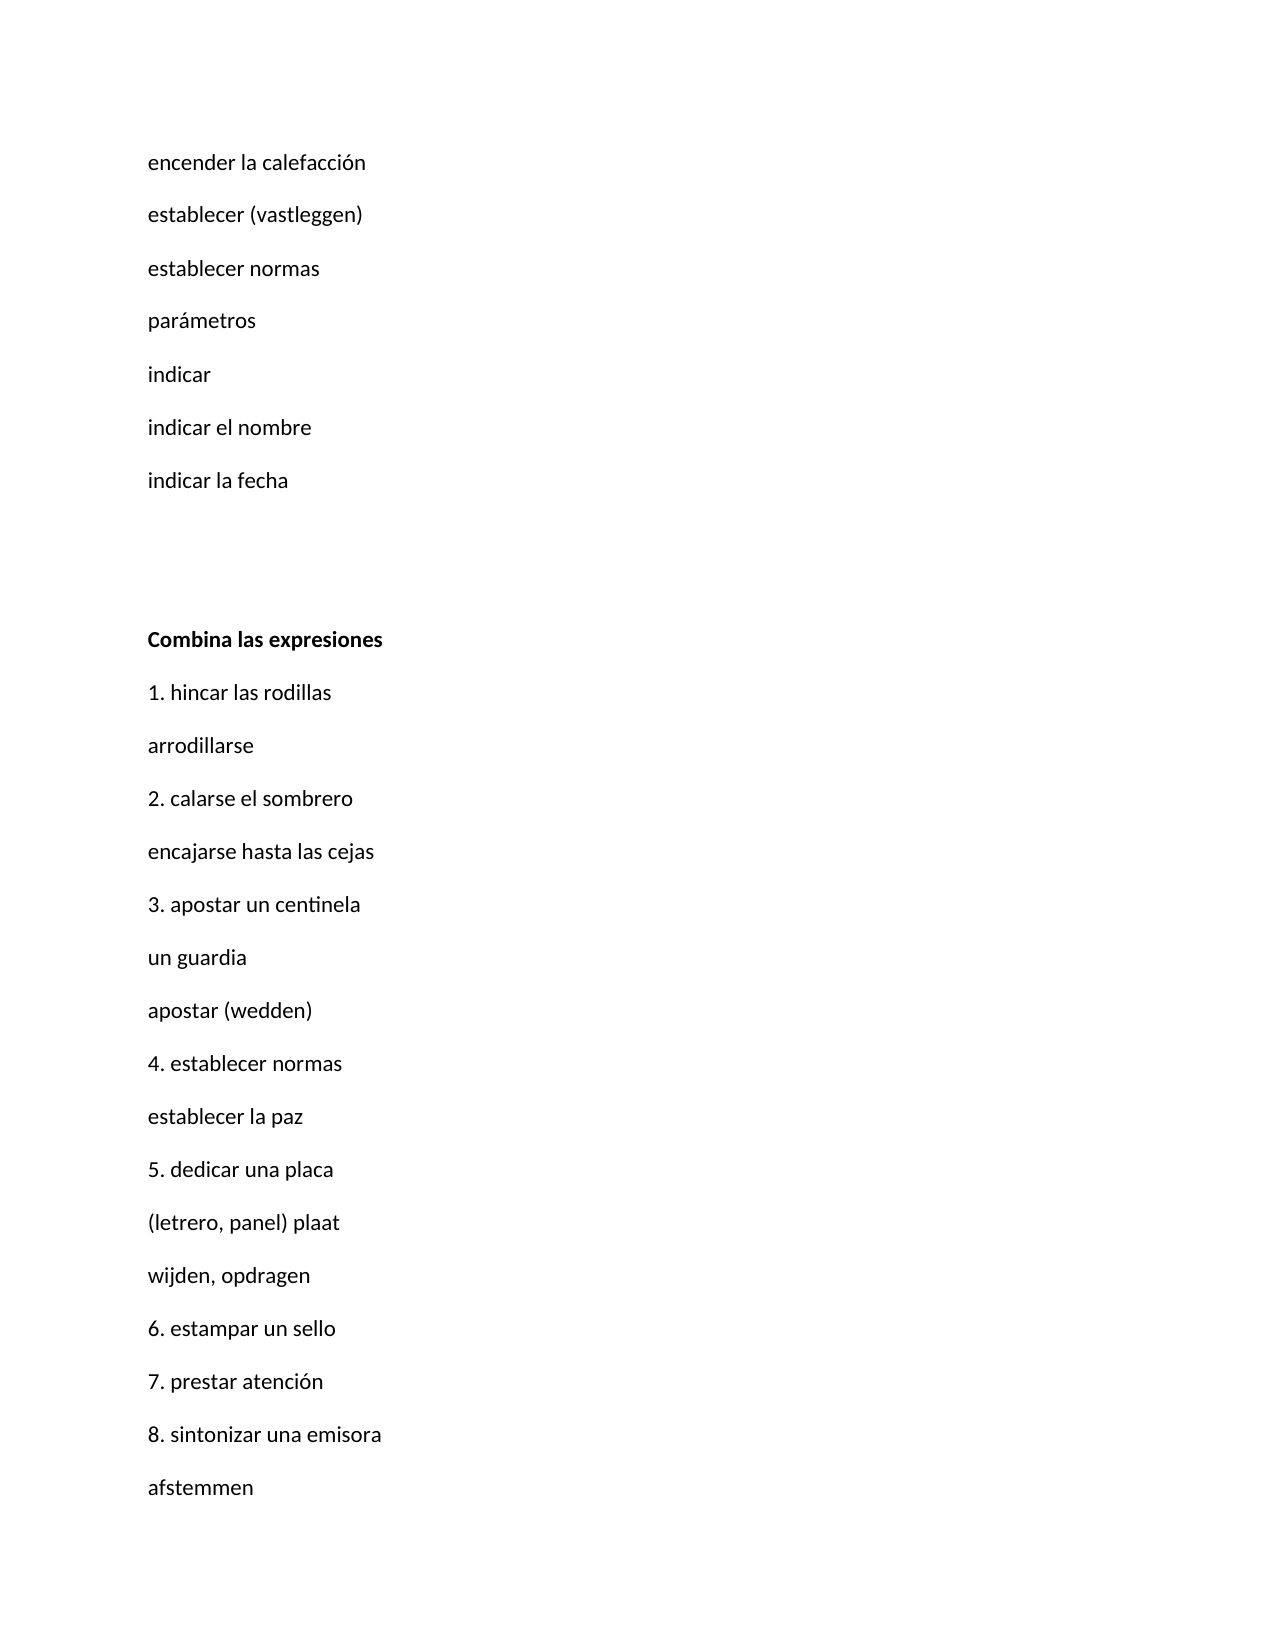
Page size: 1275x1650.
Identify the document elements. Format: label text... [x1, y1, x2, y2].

text apostar (wedden) [148, 996, 1127, 1024]
text parámetros [148, 307, 1127, 335]
text 7. prestar atención [148, 1367, 1127, 1395]
text 1. hincar las rodillas [148, 678, 1127, 706]
text establecer la paz [148, 1102, 1127, 1130]
text 5. dedicar una placa [148, 1155, 1127, 1183]
text 8. sintonizar una emisora [148, 1420, 1127, 1448]
text 6. estampar un sello [148, 1314, 1127, 1342]
text afstemmen [148, 1473, 1127, 1501]
text 4. establecer normas [148, 1049, 1127, 1077]
text 2. calarse el sombrero [148, 784, 1127, 812]
text un guardia [148, 943, 1127, 971]
text Combina las expresiones [148, 625, 1127, 653]
text establecer normas [148, 254, 1127, 282]
text encajarse hasta las cejas [148, 837, 1127, 865]
text indicar la fecha [148, 466, 1127, 494]
text indicar el nombre [148, 413, 1127, 441]
text indicar [148, 360, 1127, 388]
text arrodillarse [148, 731, 1127, 759]
text 3. apostar un centinela [148, 890, 1127, 918]
text establecer (vastleggen) [148, 201, 1127, 229]
text wijden, opdragen [148, 1261, 1127, 1289]
text (letrero, panel) plaat [148, 1208, 1127, 1236]
text encender la calefacción [148, 148, 1127, 176]
